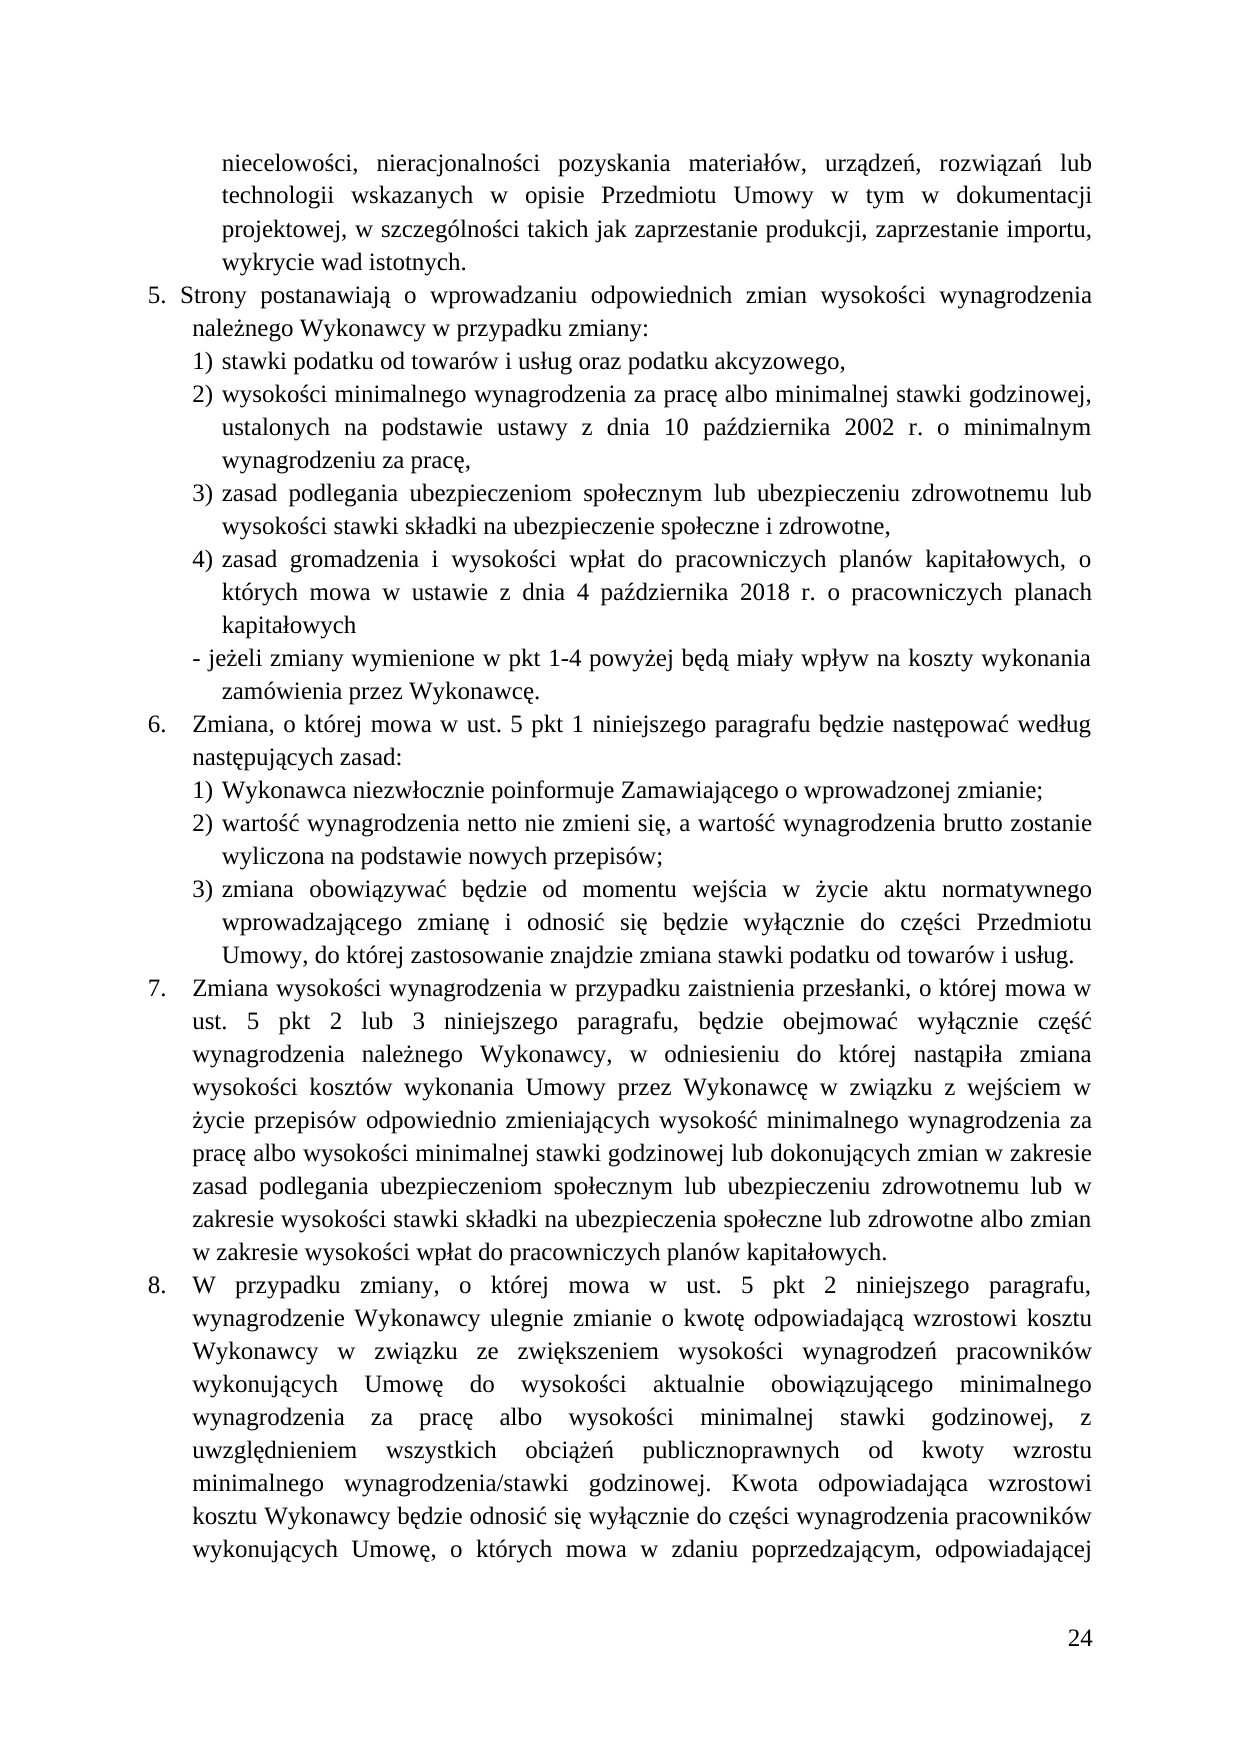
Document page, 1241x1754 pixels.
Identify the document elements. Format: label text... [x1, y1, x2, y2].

text 1) stawki podatku od towarów i usług oraz podatku akcyzowego, [192, 346, 1093, 374]
text 1) Wykonawca niezwłocznie poinformuje Zamawiającego o wprowadzonej zmianie; [192, 775, 1093, 804]
text 6. Zmiana, o której mowa w ust. 5 pkt 1 niniejszego paragrafu będzie następować według następujących zasad: [148, 709, 1093, 771]
text 3) zasad podlegania ubezpieczeniom społecznym lub ubezpieczeniu zdrowotnemu lub wysokości stawki składki na ubezpieczenie społeczne i zdrowotne, [192, 478, 1093, 539]
text 3) zmiana obowiązywać będzie od momentu wejścia w życie aktu normatywnego wprowadzającego zmianę i odnosić się będzie wyłącznie do części Przedmiotu Umowy, do której zastosowanie znajdzie zmiana stawki podatku od towarów i usług. [192, 874, 1093, 969]
text 7. Zmiana wysokości wynagrodzenia w przypadku zaistnienia przesłanki, o której mowa w ust. 5 pkt 2 lub 3 niniejszego paragrafu, będzie obejmować wyłącznie część wynagrodzenia należnego Wykonawcy, w odniesieniu do której nastąpiła zmiana wysokości kosztów wykonania Umowy przez Wykonawcę w związku z wejściem w życie przepisów odpowiednio zmieniających wysokość minimalnego wynagrodzenia za pracę albo wysokości minimalnej stawki godzinowej lub dokonujących zmian w zakresie zasad podlegania ubezpieczeniom społecznym lub ubezpieczeniu zdrowotnemu lub w zakresie wysokości stawki składki na ubezpieczenia społeczne lub zdrowotne albo zmian w zakresie wysokości wpłat do pracowniczych planów kapitałowych. [148, 973, 1093, 1266]
text - jeżeli zmiany wymienione w pkt 1-4 powyżej będą miały wpływ na koszty wykonania zamówienia przez Wykonawcę. [192, 643, 1093, 705]
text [148, 1270, 1093, 1563]
text 2) wartość wynagrodzenia netto nie zmieni się, a wartość wynagrodzenia brutto zostanie wyliczona na podstawie nowych przepisów; [192, 808, 1093, 870]
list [192, 148, 1093, 275]
text 5. Strony postanawiają o wprowadzaniu odpowiednich zmian wysokości wynagrodzenia należnego Wykonawcy w przypadku zmiany: [148, 280, 1093, 341]
text 2) wysokości minimalnego wynagrodzenia za pracę albo minimalnej stawki godzinowej, ustalonych na podstawie ustawy z dnia 10 października 2002 r. o minimalnym wynagrodzeniu za pracę, [192, 379, 1093, 473]
text 4) zasad gromadzenia i wysokości wpłat do pracowniczych planów kapitałowych, o których mowa w ustawie z dnia 4 października 2018 r. o pracowniczych planach kapitałowych [192, 544, 1093, 639]
